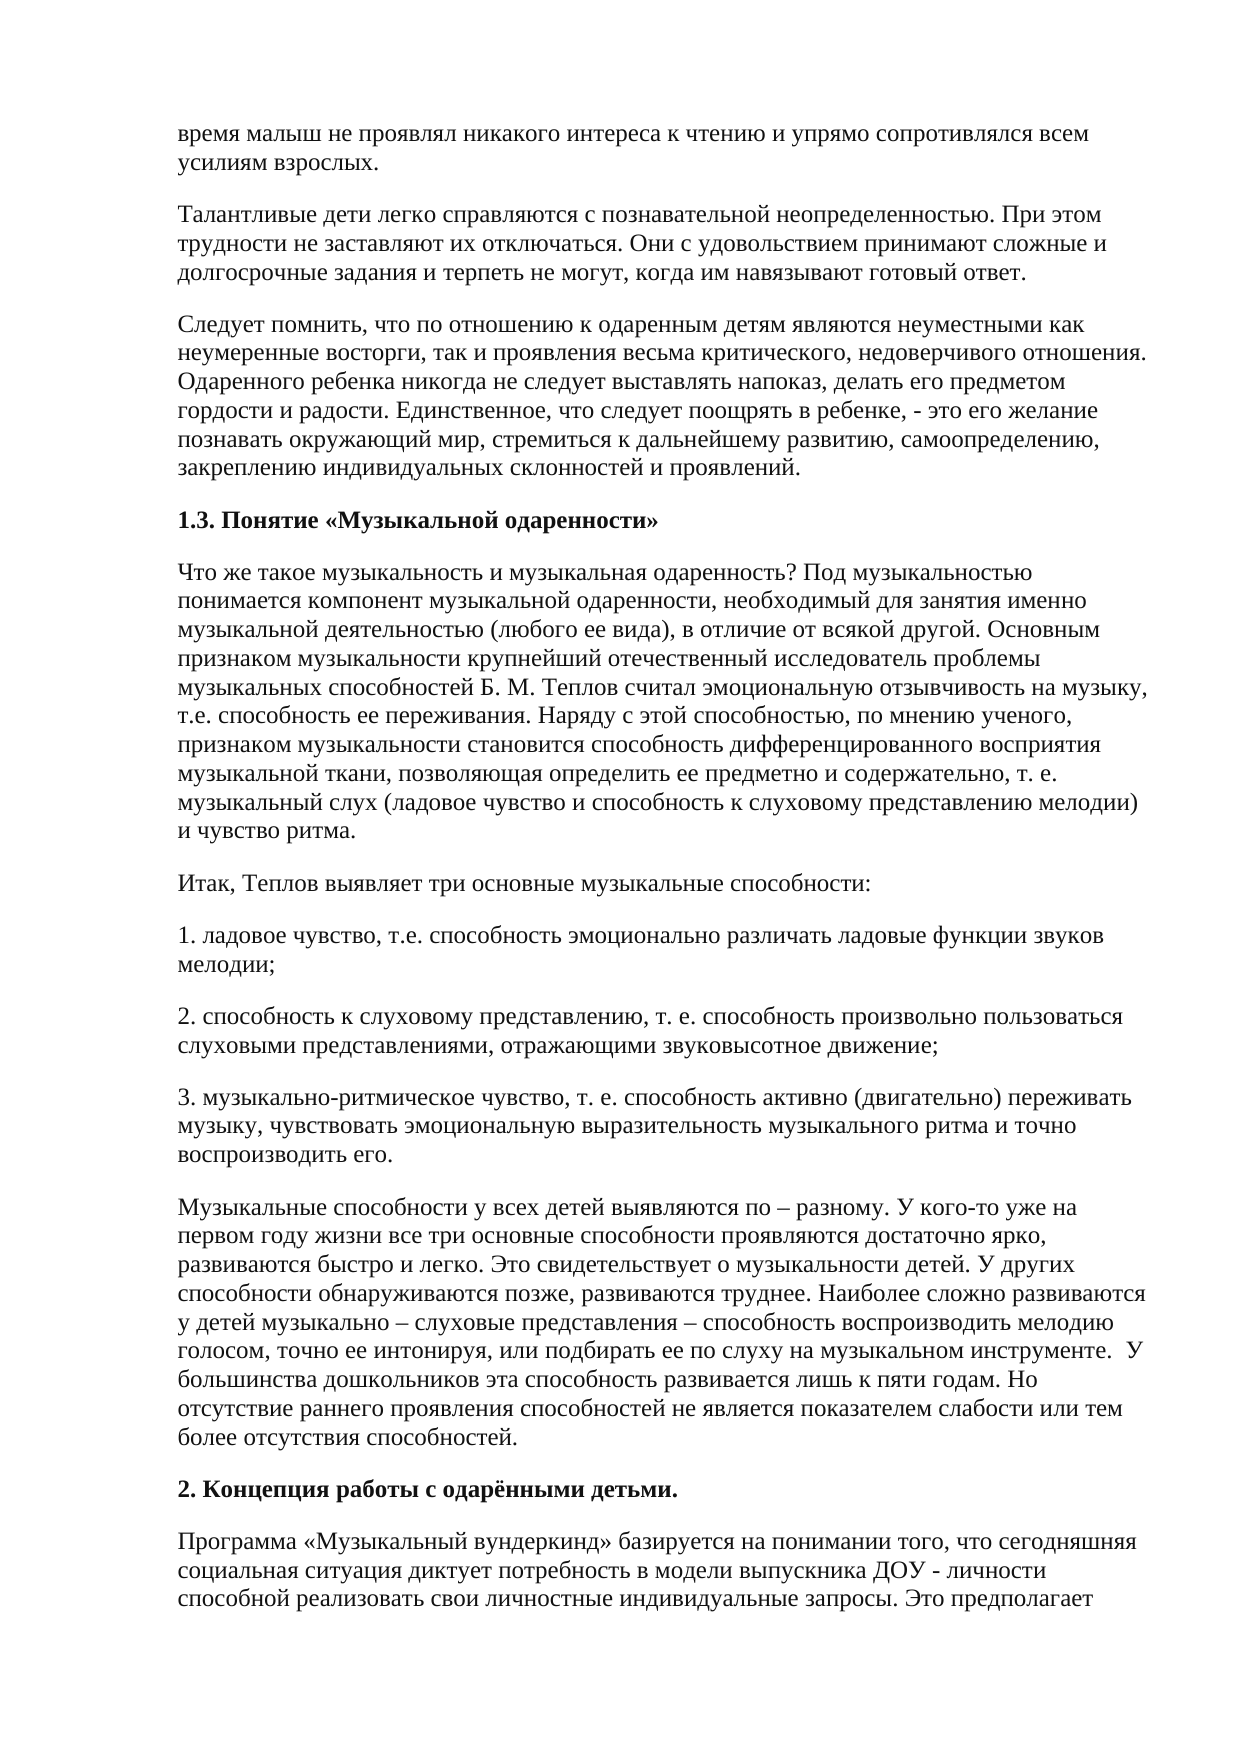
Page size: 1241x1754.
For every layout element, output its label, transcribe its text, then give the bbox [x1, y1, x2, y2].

text Что же такое музыкальность и музыкальная одаренность? Под музыкальностью понимается компонент музыкальной одаренности, необходимый для занятия именно музыкальной деятельностью (любого ее вида), в отличие от всякой другой. Основным признаком музыкальности крупнейший отечественный исследователь проблемы музыкальных способностей Б. М. Теплов считал эмоциональную отзывчивость на музыку, т.е. способность ее переживания. Наряду с этой способностью, по мнению ученого, признаком музыкальности становится способность дифференцированного восприятия музыкальной ткани, позволяющая определить ее предметно и содержательно, т. е. музыкальный слух (ладовое чувство и способность к слуховому представлению мелодии) и чувство ритма. [177, 557, 1152, 844]
text 2. способность к слуховому представлению, т. е. способность произвольно пользоваться слуховыми представлениями, отражающими звуковысотное движение; [177, 1001, 1152, 1058]
text Итак, Теплов выявляет три основные музыкальные способности: [177, 868, 1152, 897]
text Талантливые дети легко справляются с познавательной неопределенностью. При этом трудности не заставляют их отключаться. Они с удовольствием принимают сложные и долгосрочные задания и терпеть не могут, когда им навязывают готовый ответ. [177, 199, 1152, 285]
text 1.3. Понятие «Музыкальной одаренности» [177, 505, 1152, 533]
text Музыкальные способности у всех детей выявляются по – разному. У кого-то уже на первом году жизни все три основные способности проявляются достаточно ярко, развиваются быстро и легко. Это свидетельствует о музыкальности детей. У других способности обнаруживаются позже, развиваются труднее. Наиболее сложно развиваются у детей музыкально – слуховые представления – способность воспроизводить мелодию голосом, точно ее интонируя, или подбирать ее по слуху на музыкальном инструменте. У большинства дошкольников эта способность развивается лишь к пяти годам. Но отсутствие раннего проявления способностей не является показателем слабости или тем более отсутствия способностей. [177, 1192, 1152, 1450]
text 1. ладовое чувство, т.е. способность эмоционально различать ладовые функции звуков мелодии; [177, 920, 1152, 977]
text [177, 118, 1152, 176]
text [177, 1526, 1152, 1612]
text 2. Концепция работы с одарёнными детьми. [177, 1474, 1152, 1502]
text Следует помнить, что по отношению к одаренным детям являются неуместными как неумеренные восторги, так и проявления весьма критического, недоверчивого отношения. Одаренного ребенка никогда не следует выставлять напоказ, делать его предметом гордости и радости. Единственное, что следует поощрять в ребенке, - это его желание познавать окружающий мир, стремиться к дальнейшему развитию, самоопределению, закреплению индивидуальных склонностей и проявлений. [177, 309, 1152, 481]
text 3. музыкально-ритмическое чувство, т. е. способность активно (двигательно) переживать музыку, чувствовать эмоциональную выразительность музыкального ритма и точно воспроизводить его. [177, 1082, 1152, 1168]
